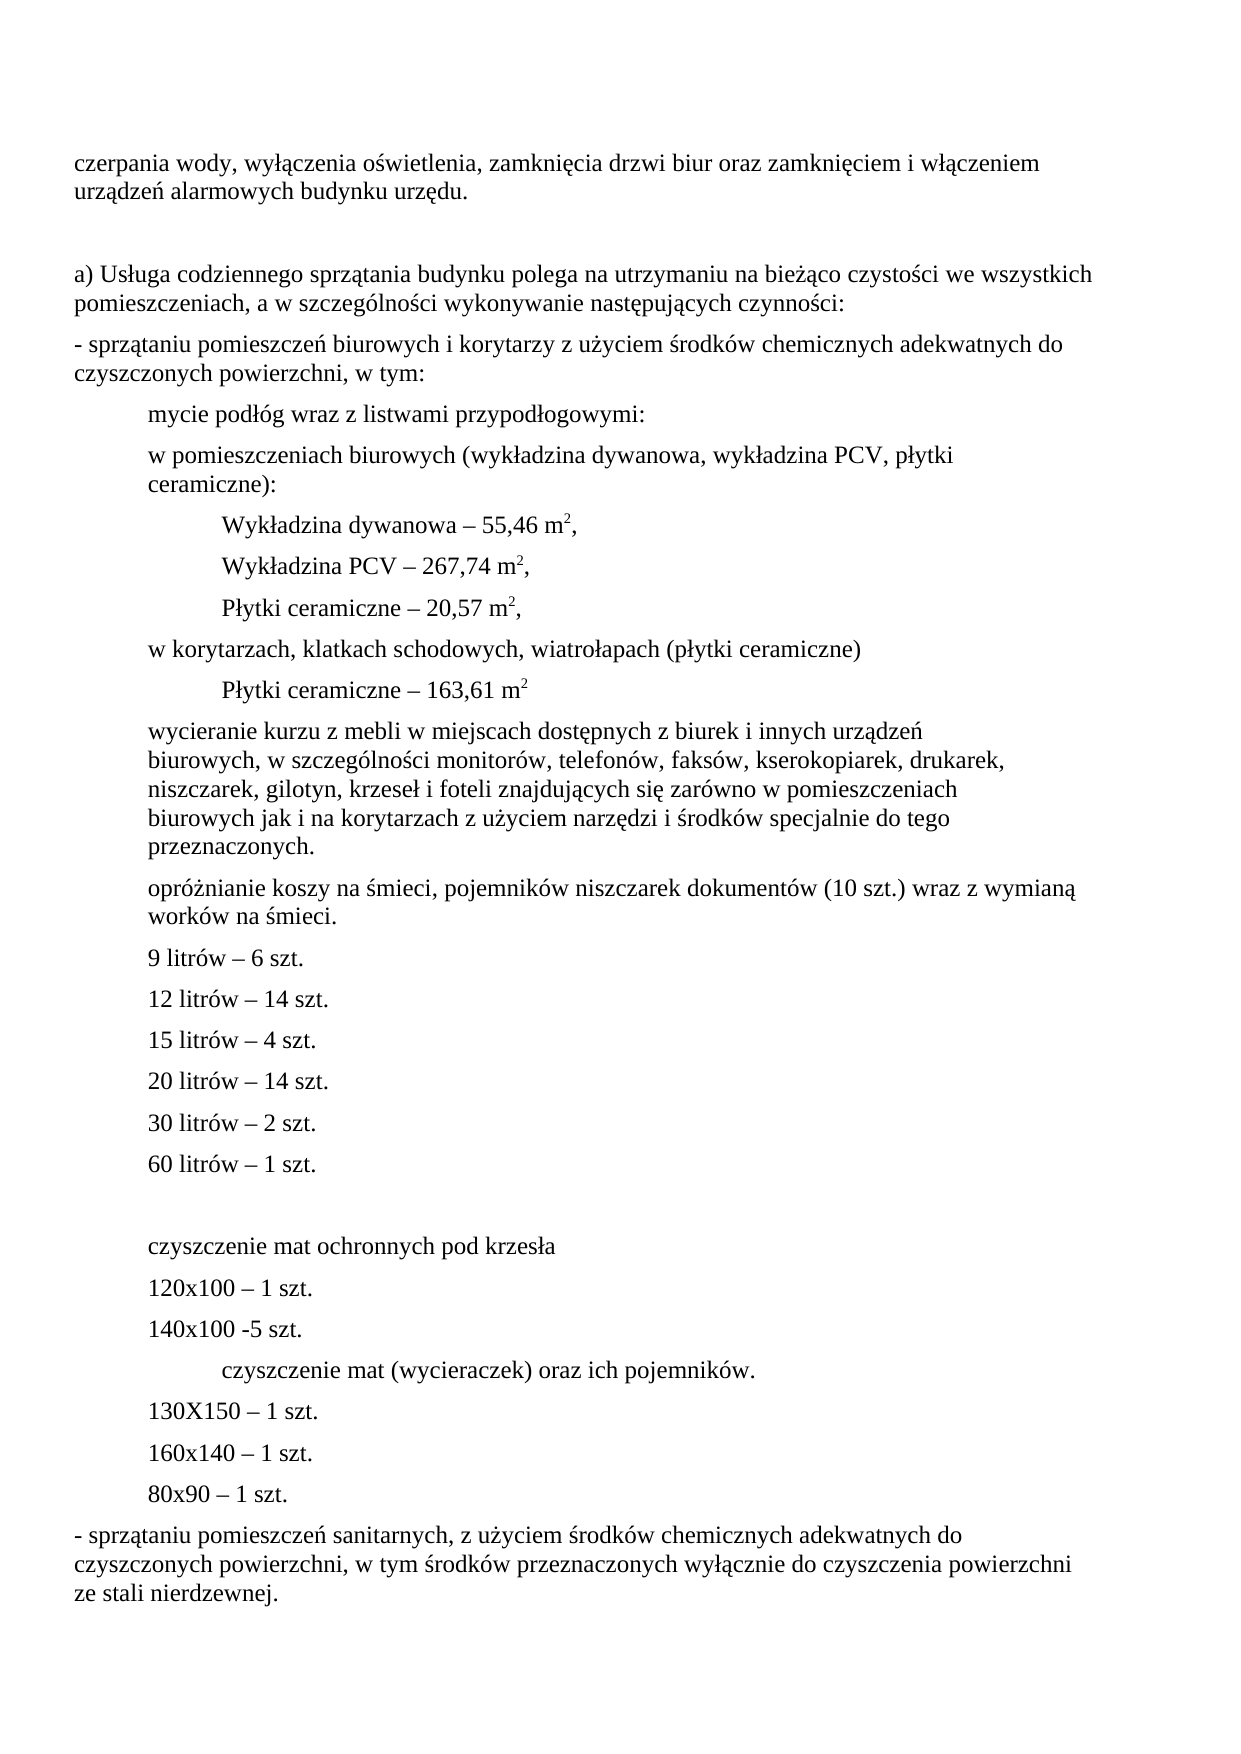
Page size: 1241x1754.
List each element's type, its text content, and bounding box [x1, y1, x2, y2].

text 60 litrów – 1 szt. [74, 1149, 1093, 1178]
text 80x90 – 1 szt. [74, 1479, 1093, 1508]
text - sprzątaniu pomieszczeń biurowych i korytarzy z użyciem środków chemicznych adekwatnych do czyszczonych powierzchni, w tym: [74, 329, 1093, 386]
text 160x140 – 1 szt. [74, 1438, 1093, 1466]
text Wykładzina dywanowa – 55,46 m2, [74, 510, 1093, 539]
text w pomieszczeniach biurowych (wykładzina dywanowa, wykładzina PCV, płytki ceramiczne): [74, 440, 1093, 498]
text czyszczenie mat (wycieraczek) oraz ich pojemników. [74, 1355, 1093, 1384]
text a) Usługa codziennego sprzątania budynku polega na utrzymaniu na bieżąco czystości we wszystkich pomieszczeniach, a w szczególności wykonywanie następujących czynności: [74, 259, 1093, 316]
text Wykładzina PCV – 267,74 m2, [74, 551, 1093, 580]
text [74, 148, 1093, 205]
text opróżnianie koszy na śmieci, pojemników niszczarek dokumentów (10 szt.) wraz z wymianą worków na śmieci. [74, 873, 1093, 930]
text Płytki ceramiczne – 163,61 m2 [74, 675, 1093, 704]
text mycie podłóg wraz z listwami przypodłogowymi: [74, 399, 1093, 428]
text w korytarzach, klatkach schodowych, wiatrołapach (płytki ceramiczne) [74, 634, 1093, 663]
text - sprzątaniu pomieszczeń sanitarnych, z użyciem środków chemicznych adekwatnych do czyszczonych powierzchni, w tym środków przeznaczonych wyłącznie do czyszczenia powierzchni ze stali nierdzewnej. [74, 1520, 1093, 1606]
text czyszczenie mat ochronnych pod krzesła [74, 1231, 1093, 1260]
text 140x100 -5 szt. [74, 1314, 1093, 1343]
text 130X150 – 1 szt. [74, 1396, 1093, 1425]
text 15 litrów – 4 szt. [74, 1025, 1093, 1054]
text 120x100 – 1 szt. [74, 1273, 1093, 1301]
text wycieranie kurzu z mebli w miejscach dostępnych z biurek i innych urządzeń biurowych, w szczególności monitorów, telefonów, faksów, kserokopiarek, drukarek, niszczarek, gilotyn, krzeseł i foteli znajdujących się zarówno w pomieszczeniach biurowych jak i na korytarzach z użyciem narzędzi i środków specjalnie do tego przeznaczonych. [74, 716, 1093, 860]
text 20 litrów – 14 szt. [74, 1066, 1093, 1095]
text 12 litrów – 14 szt. [74, 984, 1093, 1013]
text 9 litrów – 6 szt. [74, 943, 1093, 971]
text 30 litrów – 2 szt. [74, 1108, 1093, 1136]
text Płytki ceramiczne – 20,57 m2, [74, 593, 1093, 621]
